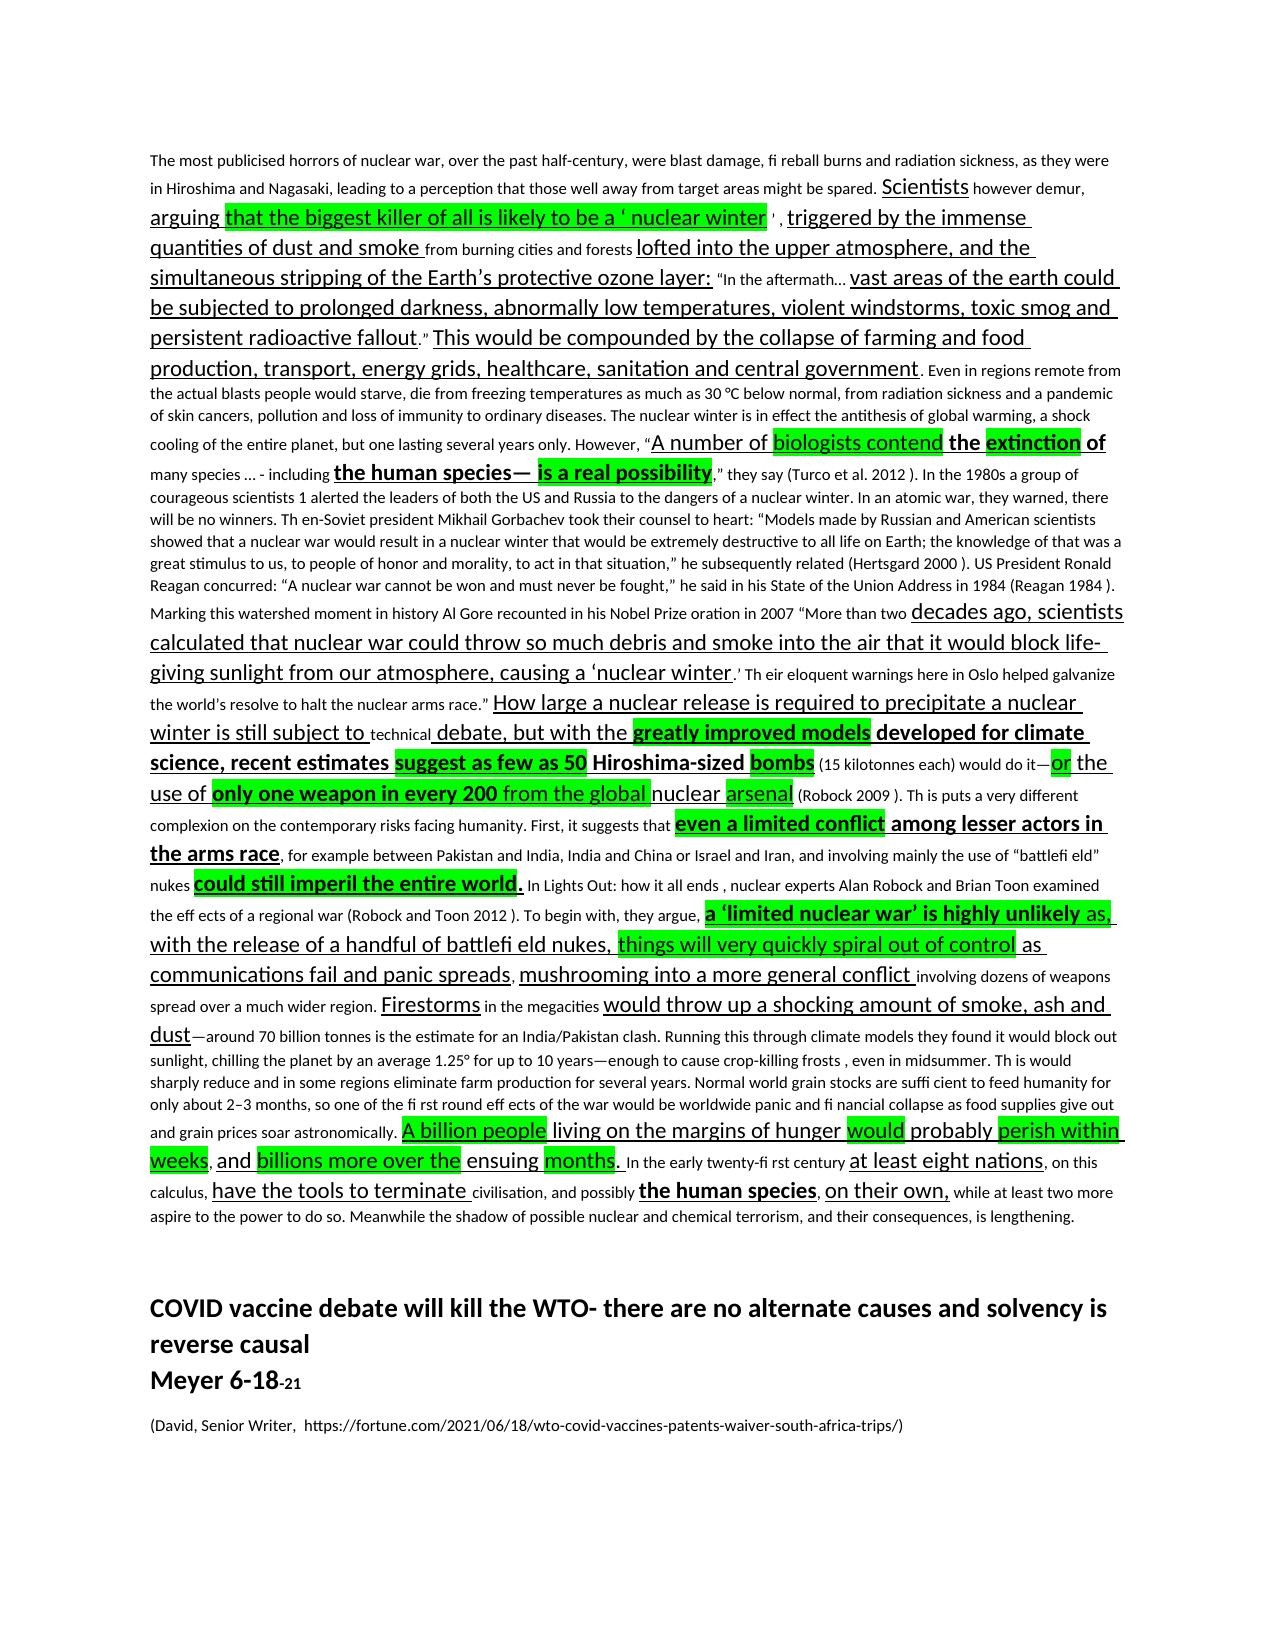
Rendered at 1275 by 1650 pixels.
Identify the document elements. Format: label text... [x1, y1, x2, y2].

text (David, Senior Writer, https://fortune.com/2021/06/18/wto-covid-vaccines-patents-waiver-south-africa-trips/) [150, 1415, 1125, 1436]
text The most publicised horrors of nuclear war, over the past half-century, were blast damage, fi reball burns and radiation sickness, as they were in Hiroshima and Nagasaki, leading to a perception that those well away from target areas might be spared. Scientists however demur, arguing that the biggest killer of all is likely to be a ‘ nuclear winter ’ , triggered by the immense quantities of dust and smoke from burning cities and forests lofted into the upper atmosphere, and the simultaneous stripping of the Earth’s protective ozone layer: “In the aftermath… vast areas of the earth could be subjected to prolonged darkness, abnormally low temperatures, violent windstorms, toxic smog and persistent radioactive fallout.” This would be compounded by the collapse of farming and food production, transport, energy grids, healthcare, sanitation and central government. Even in regions remote from the actual blasts people would starve, die from freezing temperatures as much as 30 °C below normal, from radiation sickness and a pandemic of skin cancers, pollution and loss of immunity to ordinary diseases. The nuclear winter is in effect the antithesis of global warming, a shock cooling of the entire planet, but one lasting several years only. However, “A number of biologists contend the extinction of many species … - including the human species— is a real possibility,” they say (Turco et al. 2012 ). In the 1980s a group of courageous scientists 1 alerted the leaders of both the US and Russia to the dangers of a nuclear winter. In an atomic war, they warned, there will be no winners. Th en-Soviet president Mikhail Gorbachev took their counsel to heart: “Models made by Russian and American scientists showed that a nuclear war would result in a nuclear winter that would be extremely destructive to all life on Earth; the knowledge of that was a great stimulus to us, to people of honor and morality, to act in that situation,” he subsequently related (Hertsgard 2000 ). US President Ronald Reagan concurred: “A nuclear war cannot be won and must never be fought,” he said in his State of the Union Address in 1984 (Reagan 1984 ). Marking this watershed moment in history Al Gore recounted in his Nobel Prize oration in 2007 “More than two decades ago, scientists calculated that nuclear war could throw so much debris and smoke into the air that it would block life- giving sunlight from our atmosphere, causing a ‘nuclear winter.’ Th eir eloquent warnings here in Oslo helped galvanize the world’s resolve to halt the nuclear arms race.” How large a nuclear release is required to precipitate a nuclear winter is still subject to technical debate, but with the greatly improved models developed for climate science, recent estimates suggest as few as 50 Hiroshima-sized bombs (15 kilotonnes each) would do it—or the use of only one weapon in every 200 from the global nuclear arsenal (Robock 2009 ). Th is puts a very different complexion on the contemporary risks facing humanity. First, it suggests that even a limited conflict among lesser actors in the arms race, for example between Pakistan and India, India and China or Israel and Iran, and involving mainly the use of “battlefi eld” nukes could still imperil the entire world. In Lights Out: how it all ends , nuclear experts Alan Robock and Brian Toon examined the eff ects of a regional war (Robock and Toon 2012 ). To begin with, they argue, a ‘limited nuclear war’ is highly unlikely as, with the release of a handful of battlefi eld nukes, things will very quickly spiral out of control as communications fail and panic spreads, mushrooming into a more general conflict involving dozens of weapons spread over a much wider region. Firestorms in the megacities would throw up a shocking amount of smoke, ash and dust—around 70 billion tonnes is the estimate for an India/Pakistan clash. Running this through climate models they found it would block out sunlight, chilling the planet by an average 1.25° for up to 10 years—enough to cause crop-killing frosts , even in midsummer. Th is would sharply reduce and in some regions eliminate farm production for several years. Normal world grain stocks are suffi cient to feed humanity for only about 2–3 months, so one of the fi rst round eff ects of the war would be worldwide panic and fi nancial collapse as food supplies give out and grain prices soar astronomically. A billion people living on the margins of hunger would probably perish within weeks, and billions more over the ensuing months. In the early twenty-fi rst century at least eight nations, on this calculus, have the tools to terminate civilisation, and possibly the human species, on their own, while at least two more aspire to the power to do so. Meanwhile the shadow of possible nuclear and chemical terrorism, and their consequences, is lengthening. [150, 150, 1125, 1227]
text Meyer 6-18-21 [150, 1363, 1125, 1396]
text COVID vaccine debate will kill the WTO- there are no alternate causes and solvency is reverse causal [150, 1292, 1125, 1360]
